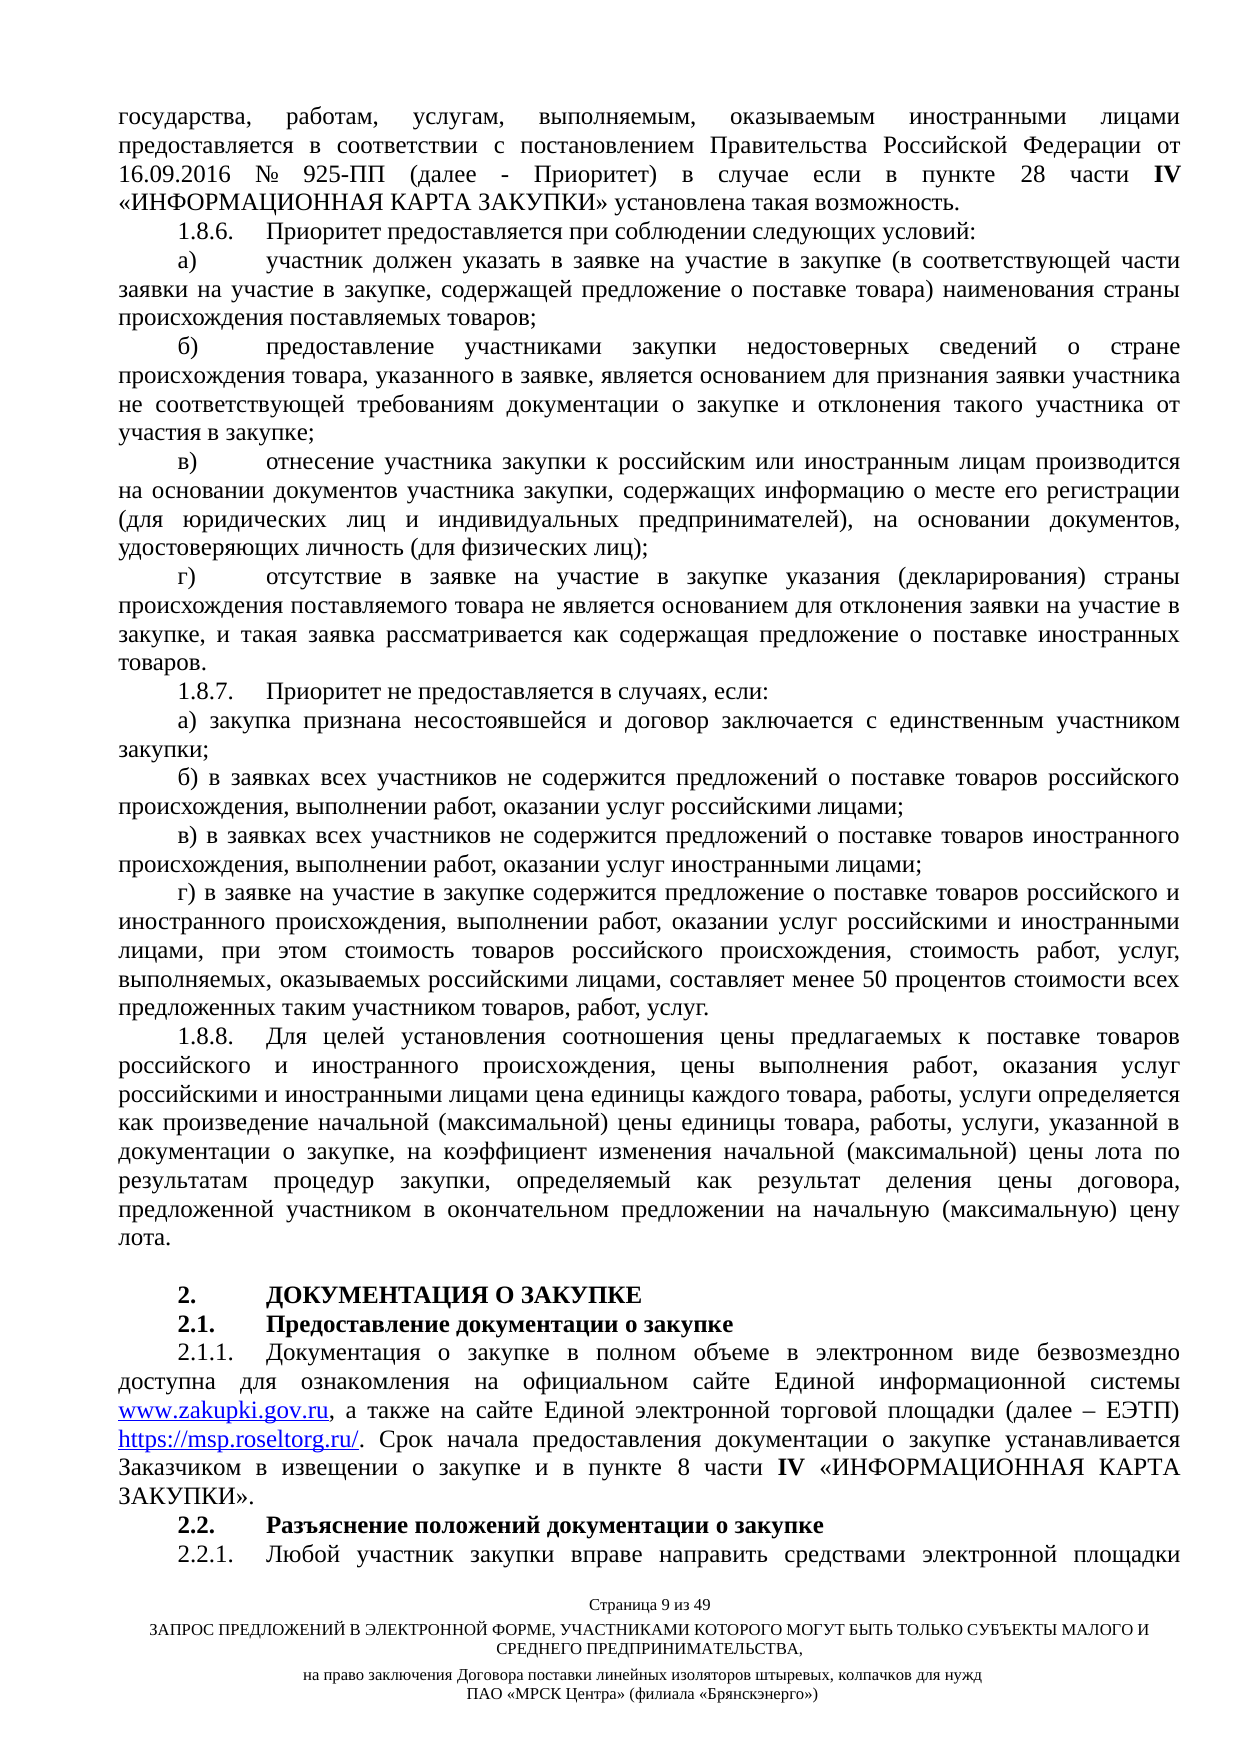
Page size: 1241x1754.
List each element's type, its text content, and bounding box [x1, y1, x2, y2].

subtitle Предоставление документации о закупке [118, 1309, 1181, 1337]
subtitle Приоритет не предоставляется в случаях, если: [118, 676, 1181, 705]
list участник должен указать в заявке на участие в закупке (в соответствующей части заявки на участие в закупке, содержащей предложение о поставке товара) наименования страны происхождения поставляемых товаров; [118, 245, 1181, 331]
subtitle Документация о закупке в полном объеме в электронном виде безвозмездно доступна для ознакомления на официальном сайте Единой информационной системы www.zakupki.gov.ru, а также на сайте Единой электронной торговой площадки (далее – ЕЭТП) https://msp.roseltorg.ru/. Срок начала предоставления документации о закупке устанавливается Заказчиком в извещении о закупке и в пункте 8 части IV «ИНФОРМАЦИОННАЯ КАРТА ЗАКУПКИ». [118, 1337, 1181, 1510]
subtitle ДОКУМЕНТАЦИЯ О ЗАКУПКЕ [118, 1280, 1181, 1309]
list в) в заявках всех участников не содержится предложений о поставке товаров иностранного происхождения, выполнении работ, оказании услуг иностранными лицами; [118, 820, 1181, 877]
list предоставление участниками закупки недостоверных сведений о стране происхождения товара, указанного в заявке, является основанием для признания заявки участника не соответствующей требованиям документации о закупке и отклонения такого участника от участия в закупке; [118, 331, 1181, 446]
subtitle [118, 1539, 1181, 1567]
subtitle Для целей установления соотношения цены предлагаемых к поставке товаров российского и иностранного происхождения, цены выполнения работ, оказания услуг российскими и иностранными лицами цена единицы каждого товара, работы, услуги определяется как произведение начальной (максимальной) цены единицы товара, работы, услуги, указанной в документации о закупке, на коэффициент изменения начальной (максимальной) цены лота по результатам процедур закупки, определяемый как результат деления цены договора, предложенной участником в окончательном предложении на начальную (максимальную) цену лота. [118, 1021, 1181, 1251]
list а) закупка признана несостоявшейся и договор заключается с единственным участником закупки; [118, 705, 1181, 762]
list г) в заявке на участие в закупке содержится предложение о поставке товаров российского и иностранного происхождения, выполнении работ, оказании услуг российскими и иностранными лицами, при этом стоимость товаров российского происхождения, стоимость работ, услуг, выполняемых, оказываемых российскими лицами, составляет менее 50 процентов стоимости всех предложенных таким участником товаров, работ, услуг. [118, 877, 1181, 1021]
list отнесение участника закупки к российским или иностранным лицам производится на основании документов участника закупки, содержащих информацию о месте его регистрации (для юридических лиц и индивидуальных предпринимателей), на основании документов, удостоверяющих личность (для физических лиц); [118, 446, 1181, 561]
list отсутствие в заявке на участие в закупке указания (декларирования) страны происхождения поставляемого товара не является основанием для отклонения заявки на участие в закупке, и такая заявка рассматривается как содержащая предложение о поставке иностранных товаров. [118, 561, 1181, 676]
subtitle Разъяснение положений документации о закупке [118, 1510, 1181, 1539]
subtitle Приоритет предоставляется при соблюдении следующих условий: [118, 216, 1181, 245]
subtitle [118, 101, 1181, 216]
list б) в заявках всех участников не содержится предложений о поставке товаров российского происхождения, выполнении работ, оказании услуг российскими лицами; [118, 762, 1181, 820]
